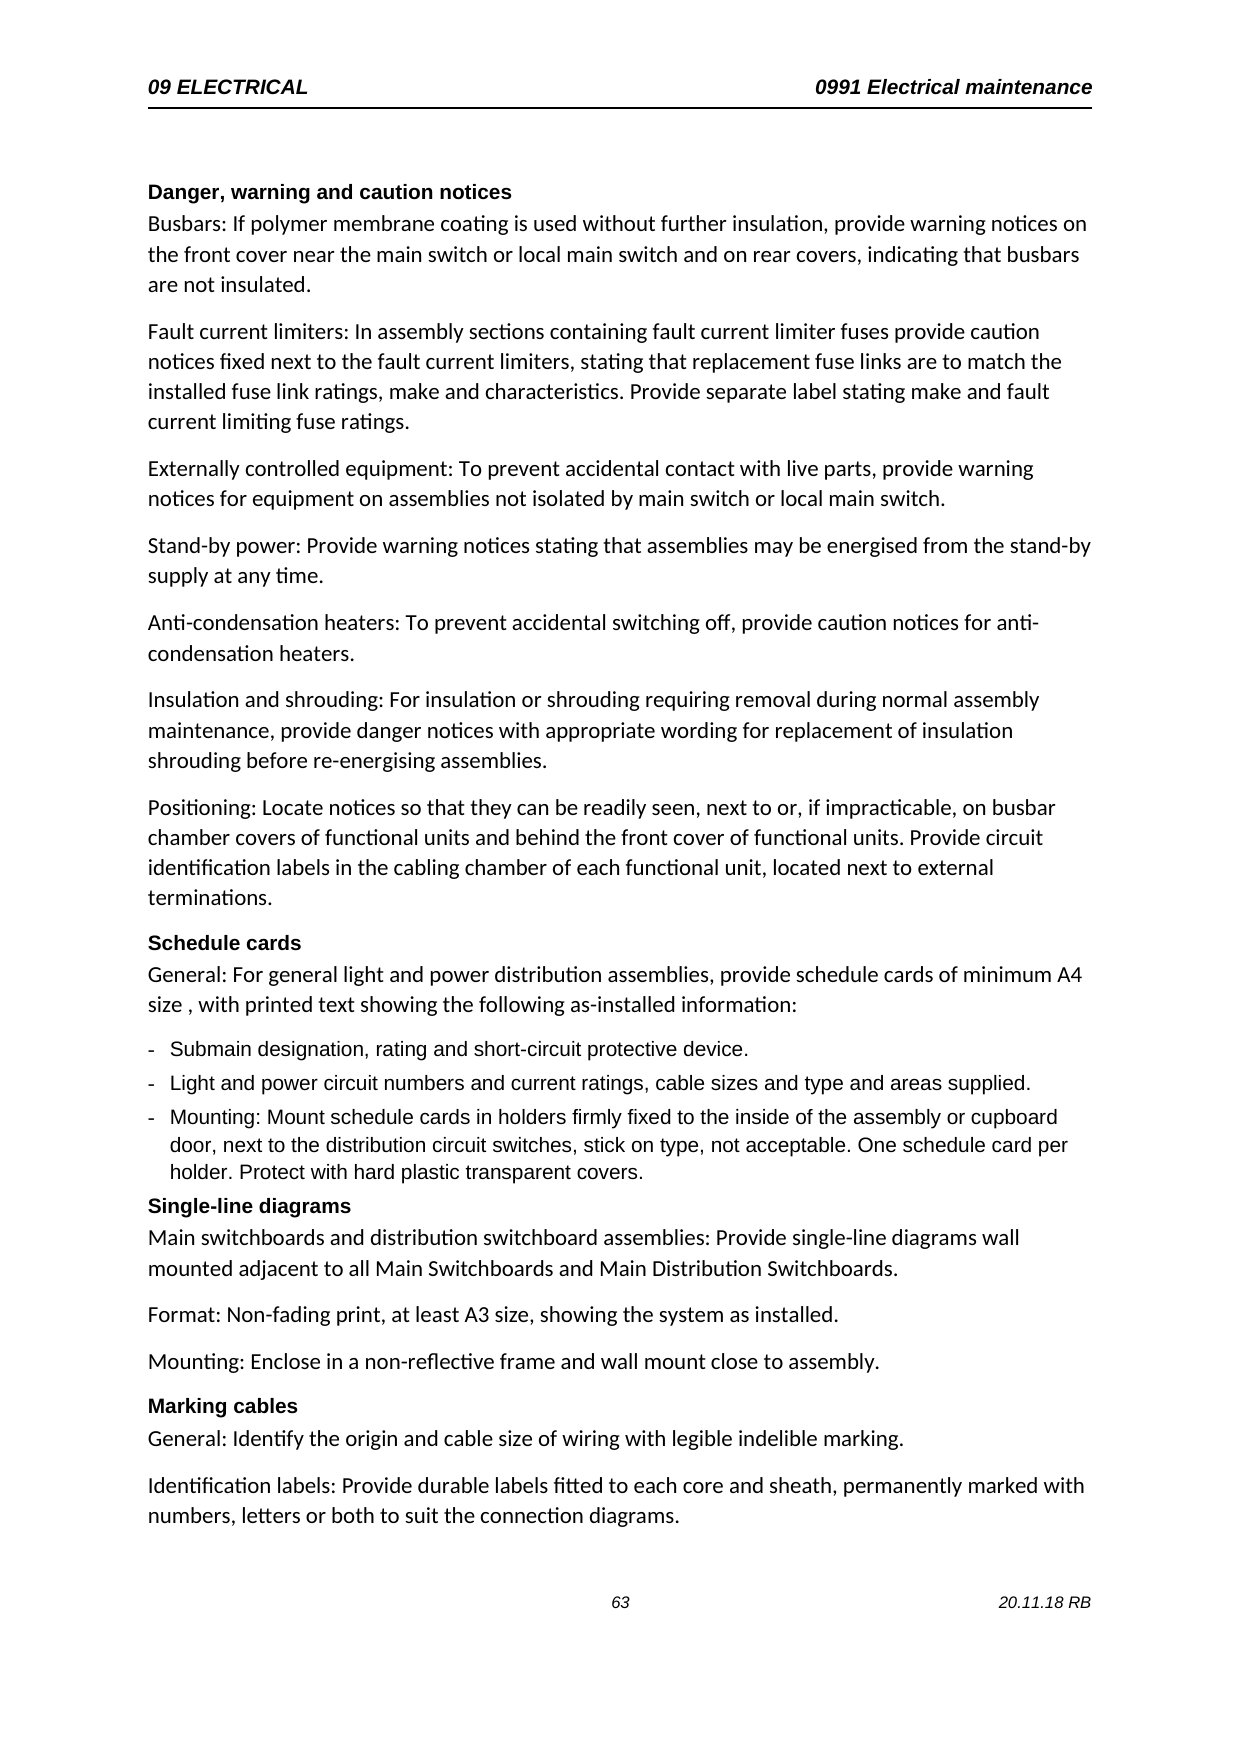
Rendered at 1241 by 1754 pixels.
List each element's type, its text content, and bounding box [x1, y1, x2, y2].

text Stand-by power: Provide warning notices stating that assemblies may be energised from the stand-by supply at any time. [148, 531, 1092, 590]
text Insulation and shrouding: For insulation or shrouding requiring removal during normal assembly maintenance, provide danger notices with appropriate wording for replacement of insulation shrouding before re-energising assemblies. [148, 686, 1092, 774]
text General: For general light and power distribution assemblies, provide schedule cards of minimum A4 size , with printed text showing the following as-installed information: [148, 960, 1092, 1018]
text Main switchboards and distribution switchboard assemblies: Provide single-line diagrams wall mounted adjacent to all Main Switchboards and Main Distribution Switchboards. [148, 1223, 1092, 1282]
text Externally controlled equipment: To prevent accidental contact with live parts, provide warning notices for equipment on assemblies not isolated by main switch or local main switch. [148, 454, 1092, 513]
subtitle Schedule cards [148, 930, 1092, 954]
text Format: Non-fading print, at least A3 size, showing the system as installed. [148, 1301, 1092, 1329]
text Submain designation, rating and short-circuit protective device. [148, 1037, 1092, 1061]
text Fault current limiters: In assembly sections containing fault current limiter fuses provide caution notices fixed next to the fault current limiters, stating that replacement fuse links are to match the installed fuse link ratings, make and characteristics. Provide separate label stating make and fault current limiting fuse ratings. [148, 317, 1092, 436]
subtitle Marking cables [148, 1394, 1092, 1418]
text Light and power circuit numbers and current ratings, cable sizes and type and areas supplied. [148, 1071, 1092, 1095]
text General: Identify the origin and cable size of wiring with legible indelible marking. [148, 1424, 1092, 1452]
text Mounting: Enclose in a non-reflective frame and wall mount close to assembly. [148, 1347, 1092, 1376]
text Positioning: Locate notices so that they can be readily seen, next to or, if impracticable, on busbar chamber covers of functional units and behind the front cover of functional units. Provide circuit identification labels in the cabling chamber of each functional unit, located next to external terminations. [148, 793, 1092, 912]
text Anti-condensation heaters: To prevent accidental switching off, provide caution notices for anti-condensation heaters. [148, 608, 1092, 667]
text Busbars: If polymer membrane coating is used without further insulation, provide warning notices on the front cover near the main switch or local main switch and on rear covers, indicating that busbars are not insulated. [148, 209, 1092, 298]
text Mounting: Mount schedule cards in holders firmly fixed to the inside of the assembly or cupboard door, next to the distribution circuit switches, stick on type, not acceptable. One schedule card per holder. Protect with hard plastic transparent covers. [148, 1105, 1092, 1184]
text Identification labels: Provide durable labels fitted to each core and sheath, permanently marked with numbers, letters or both to suit the connection diagrams. [148, 1471, 1092, 1529]
subtitle Single-line diagrams [148, 1194, 1092, 1218]
subtitle Danger, warning and caution notices [148, 180, 1092, 204]
